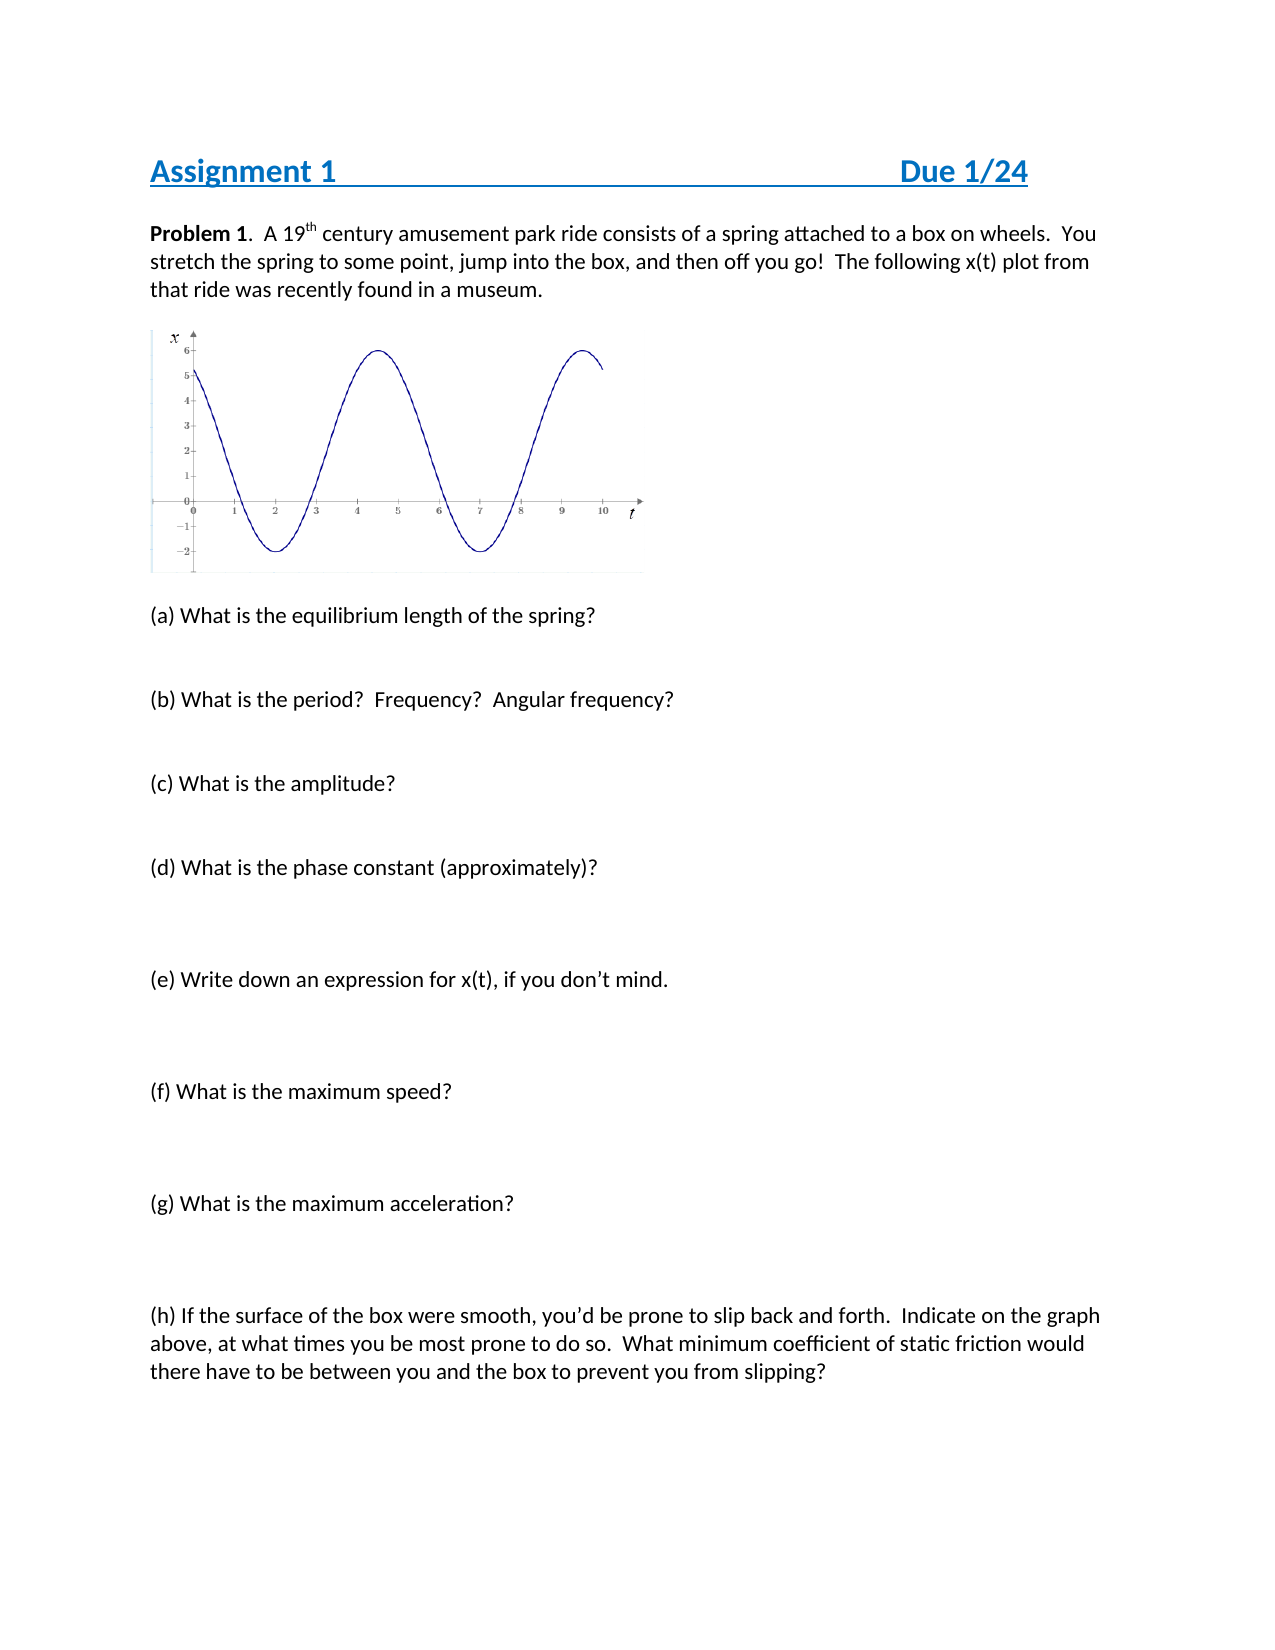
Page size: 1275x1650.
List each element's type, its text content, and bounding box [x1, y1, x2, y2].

text (a) What is the equilibrium length of the spring? [150, 601, 1125, 629]
picture [150, 330, 645, 573]
text (h) If the surface of the box were smooth, you’d be prone to slip back and forth. Indicate on the graph above, at what times you be most prone to do so. What minimum coefficient of static friction would there have to be between you and the box to prevent you from slipping? [150, 1301, 1125, 1386]
text (c) What is the amplitude? [150, 769, 1125, 797]
text (b) What is the period? Frequency? Angular frequency? [150, 685, 1125, 713]
text (d) What is the phase constant (approximately)? [150, 853, 1125, 881]
text Assignment 1 Due 1/24 [150, 150, 1125, 191]
text (e) Write down an expression for x(t), if you don’t mind. [150, 965, 1125, 993]
text (g) What is the maximum acceleration? [150, 1189, 1125, 1217]
text (f) What is the maximum speed? [150, 1077, 1125, 1105]
text Problem 1. A 19th century amusement park ride consists of a spring attached to a box on wheels. You stretch the spring to some point, jump into the box, and then off you go! The following x(t) plot from that ride was recently found in a museum. [150, 219, 1125, 303]
